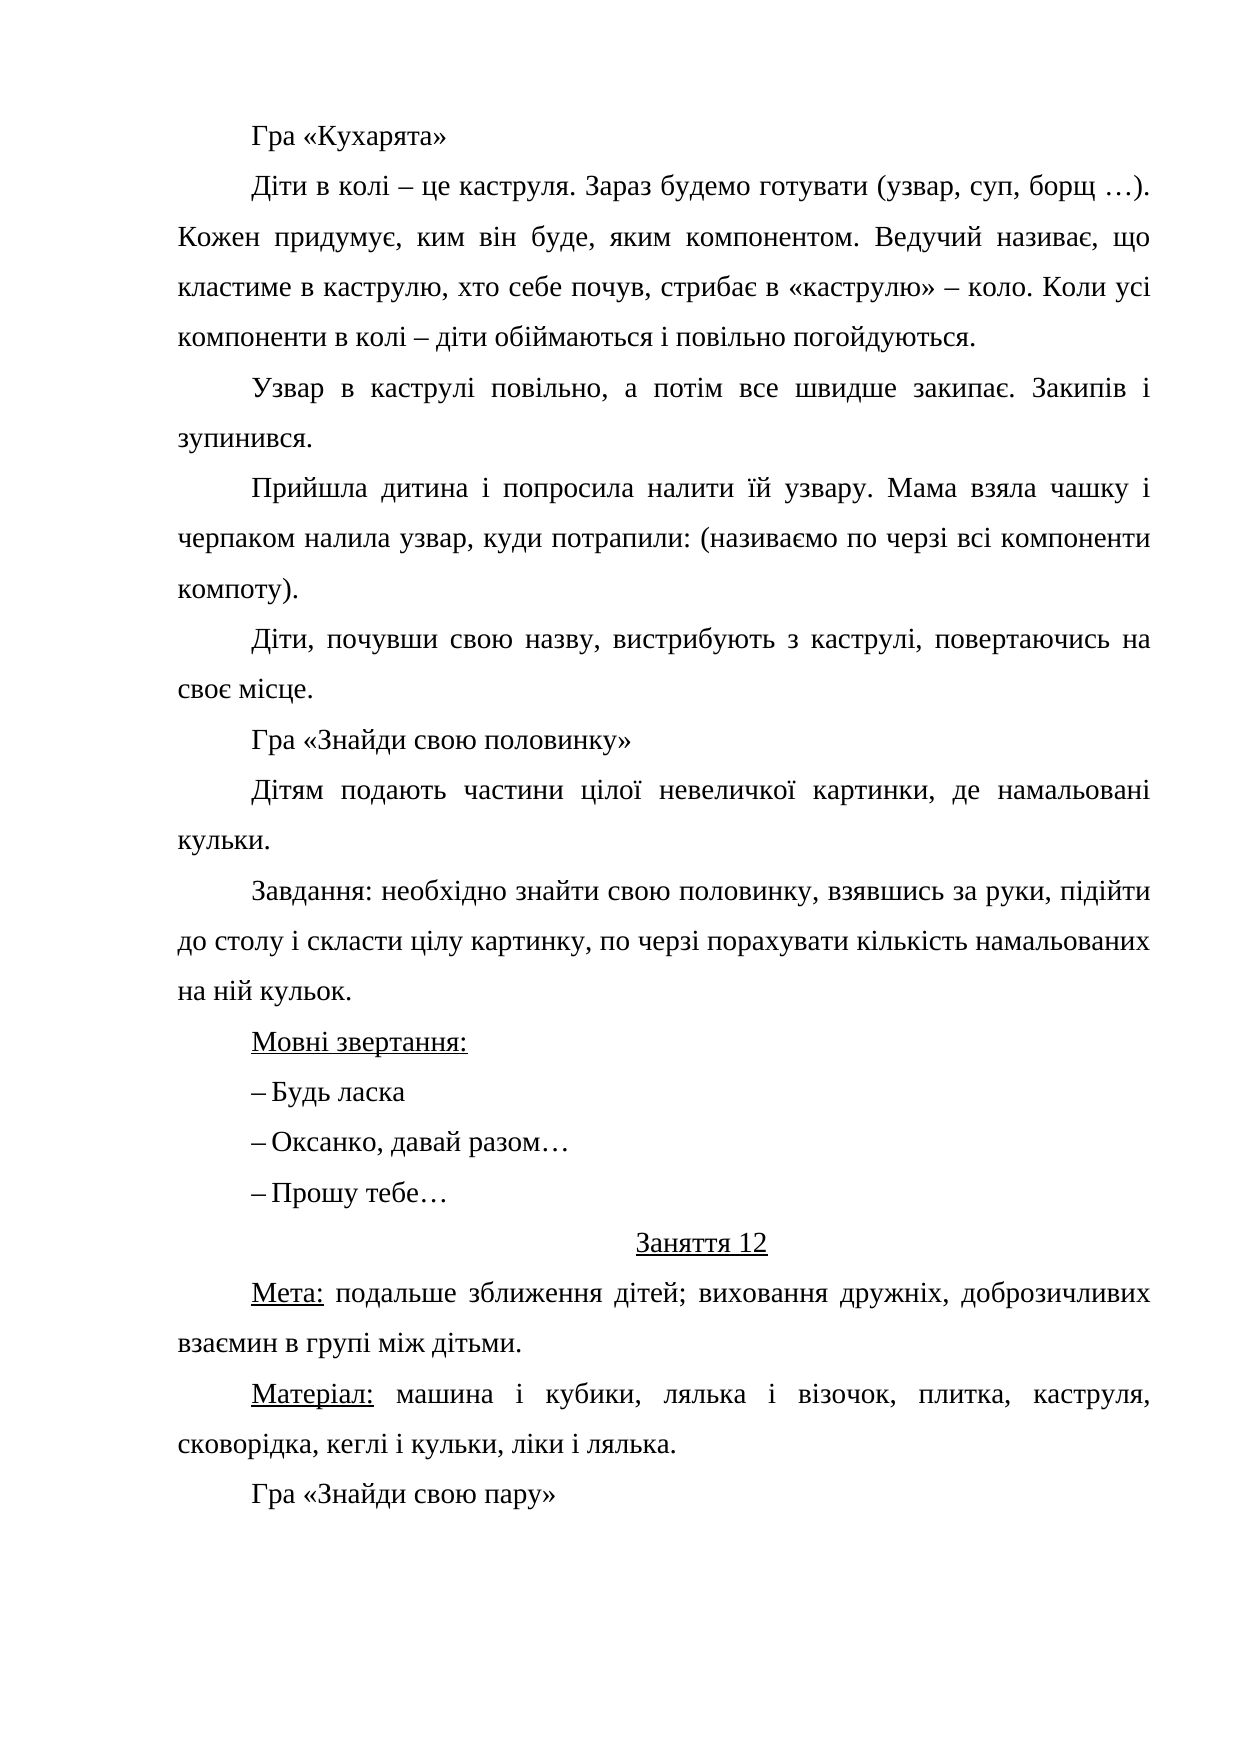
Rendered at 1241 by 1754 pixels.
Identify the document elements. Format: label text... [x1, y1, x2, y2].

text Мета: подальше зближення дітей; виховання дружніх, доброзичливих взаємин в групі між дітьми. [177, 1275, 1152, 1359]
text Заняття 12 [177, 1225, 1152, 1258]
text Дітям подають частини цілої невеличкої картинки, де намальовані кульки. [177, 772, 1152, 856]
list Прошу тебе… [177, 1175, 1152, 1208]
list Будь ласка [177, 1074, 1152, 1108]
text Мовні звертання: [177, 1024, 1152, 1057]
text Матеріал: машина і кубики, лялька і візочок, плитка, каструля, сковорідка, кеглі і кульки, ліки і лялька. [177, 1376, 1152, 1460]
text Гра «Кухарята» [177, 118, 1152, 152]
list Оксанко, давай разом… [177, 1124, 1152, 1158]
text Завдання: необхідно знайти свою половинку, взявшись за руки, підійти до столу і скласти цілу картинку, по черзі порахувати кількість намальованих на ній кульок. [177, 873, 1152, 1007]
text Прийшла дитина і попросила налити їй узвару. Мама взяла чашку і черпаком налила узвар, куди потрапили: (називаємо по черзі всі компоненти компоту). [177, 470, 1152, 604]
text Діти, почувши свою назву, вистрибують з каструлі, повертаючись на своє місце. [177, 621, 1152, 705]
text Діти в колі – це каструля. Зараз будемо готувати (узвар, суп, борщ …). Кожен придумує, ким він буде, яким компонентом. Ведучий називає, що кластиме в каструлю, хто себе почув, стрибає в «каструлю» – коло. Коли усі компоненти в колі – діти обіймаються і повільно погойдуються. [177, 168, 1152, 353]
text Гра «Знайди свою половинку» [177, 722, 1152, 755]
text Узвар в каструлі повільно, а потім все швидше закипає. Закипів і зупинився. [177, 370, 1152, 453]
text Гра «Знайди свою пару» [177, 1477, 1152, 1510]
